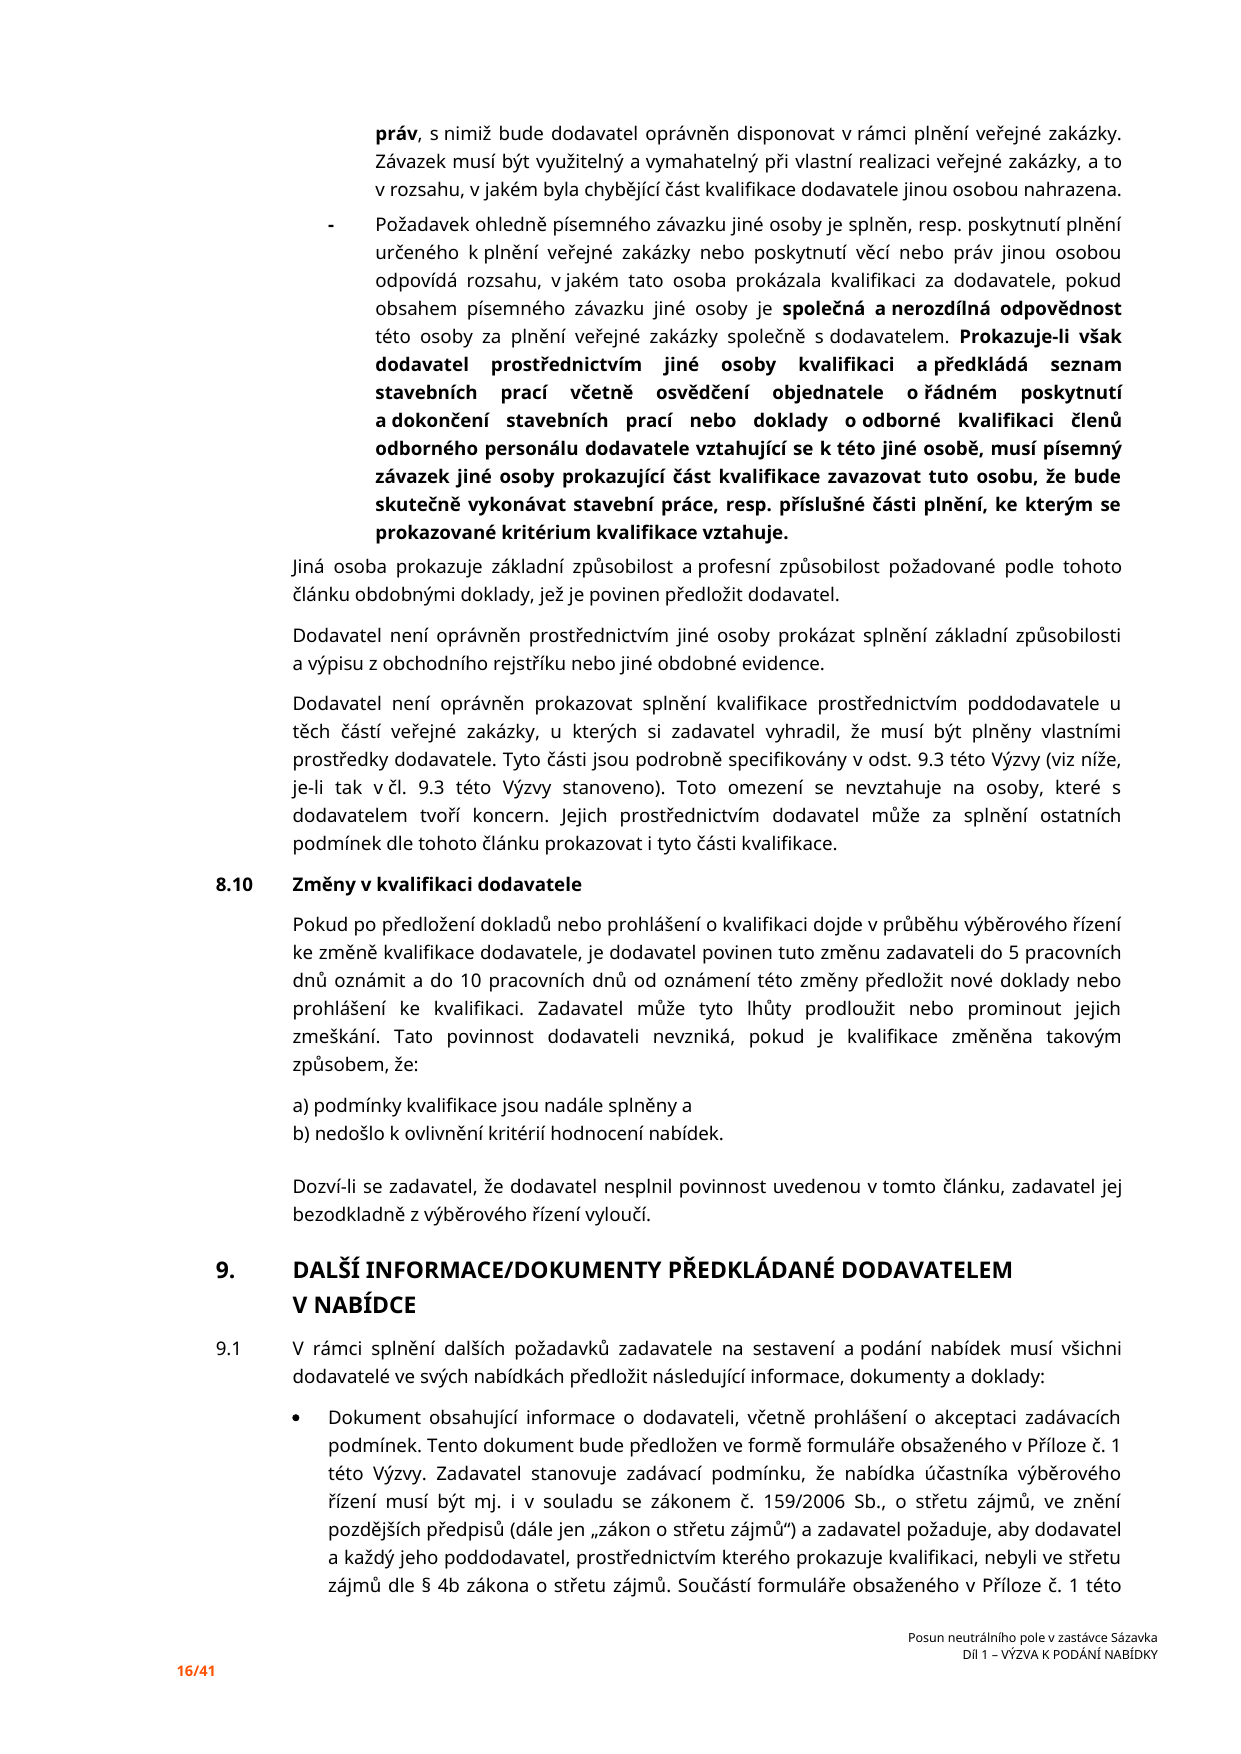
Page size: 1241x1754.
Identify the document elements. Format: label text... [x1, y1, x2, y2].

text V rámci splnění dalších požadavků zadavatele na sestavení a podání nabídek musí všichni dodavatelé ve svých nabídkách předložit následující informace, dokumenty a doklady: [216, 1336, 1122, 1389]
text Dodavatel není oprávněn prokazovat splnění kvalifikace prostřednictvím poddodavatele u těch částí veřejné zakázky, u kterých si zadavatel vyhradil, že musí být plněny vlastními prostředky dodavatele. Tyto části jsou podrobně specifikovány v odst. 9.3 této Výzvy (viz níže, je-li tak v čl. 9.3 této Výzvy stanoveno). Toto omezení se nevztahuje na osoby, které s dodavatelem tvoří koncern. Jejich prostřednictvím dodavatel může za splnění ostatních podmínek dle tohoto článku prokazovat i tyto části kvalifikace. [292, 691, 1122, 856]
text DALŠÍ INFORMACE/DOKUMENTY PŘEDKLÁDANÉ DODAVATELEM V NABÍDCE [216, 1254, 1122, 1320]
text Požadavek ohledně písemného závazku jiné osoby je splněn, resp. poskytnutí plnění určeného k plnění veřejné zakázky nebo poskytnutí věcí nebo práv jinou osobou odpovídá rozsahu, v jakém tato osoba prokázala kvalifikaci za dodavatele, pokud obsahem písemného závazku jiné osoby je společná a nerozdílná odpovědnost této osoby za plnění veřejné zakázky společně s dodavatelem. Prokazuje-li však dodavatel prostřednictvím jiné osoby kvalifikaci a předkládá seznam stavebních prací včetně osvědčení objednatele o řádném poskytnutí a dokončení stavebních prací nebo doklady o odborné kvalifikaci členů odborného personálu dodavatele vztahující se k této jiné osobě, musí písemný závazek jiné osoby prokazující část kvalifikace zavazovat tuto osobu, že bude skutečně vykonávat stavební práce, resp. příslušné části plnění, ke kterým se prokazované kritérium kvalifikace vztahuje. [328, 211, 1122, 545]
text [292, 1404, 1122, 1598]
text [328, 121, 1122, 202]
text Pokud po předložení dokladů nebo prohlášení o kvalifikaci dojde v průběhu výběrového řízení ke změně kvalifikace dodavatele, je dodavatel povinen tuto změnu zadavateli do 5 pracovních dnů oznámit a do 10 pracovních dnů od oznámení této změny předložit nové doklady nebo prohlášení ke kvalifikaci. Zadavatel může tyto lhůty prodloužit nebo prominout jejich zmeškání. Tato povinnost dodavateli nevzniká, pokud je kvalifikace změněna takovým způsobem, že: [292, 912, 1122, 1077]
text b) nedošlo k ovlivnění kritérií hodnocení nabídek. [292, 1120, 1122, 1146]
text a) podmínky kvalifikace jsou nadále splněny a [292, 1092, 1122, 1118]
text Změny v kvalifikaci dodavatele [216, 871, 1122, 897]
text Jiná osoba prokazuje základní způsobilost a profesní způsobilost požadované podle tohoto článku obdobnými doklady, jež je povinen předložit dodavatel. [292, 553, 1122, 607]
text Dodavatel není oprávněn prostřednictvím jiné osoby prokázat splnění základní způsobilosti a výpisu z obchodního rejstříku nebo jiné obdobné evidence. [292, 622, 1122, 676]
text Dozví-li se zadavatel, že dodavatel nesplnil povinnost uvedenou v tomto článku, zadavatel jej bezodkladně z výběrového řízení vyloučí. [292, 1173, 1122, 1227]
